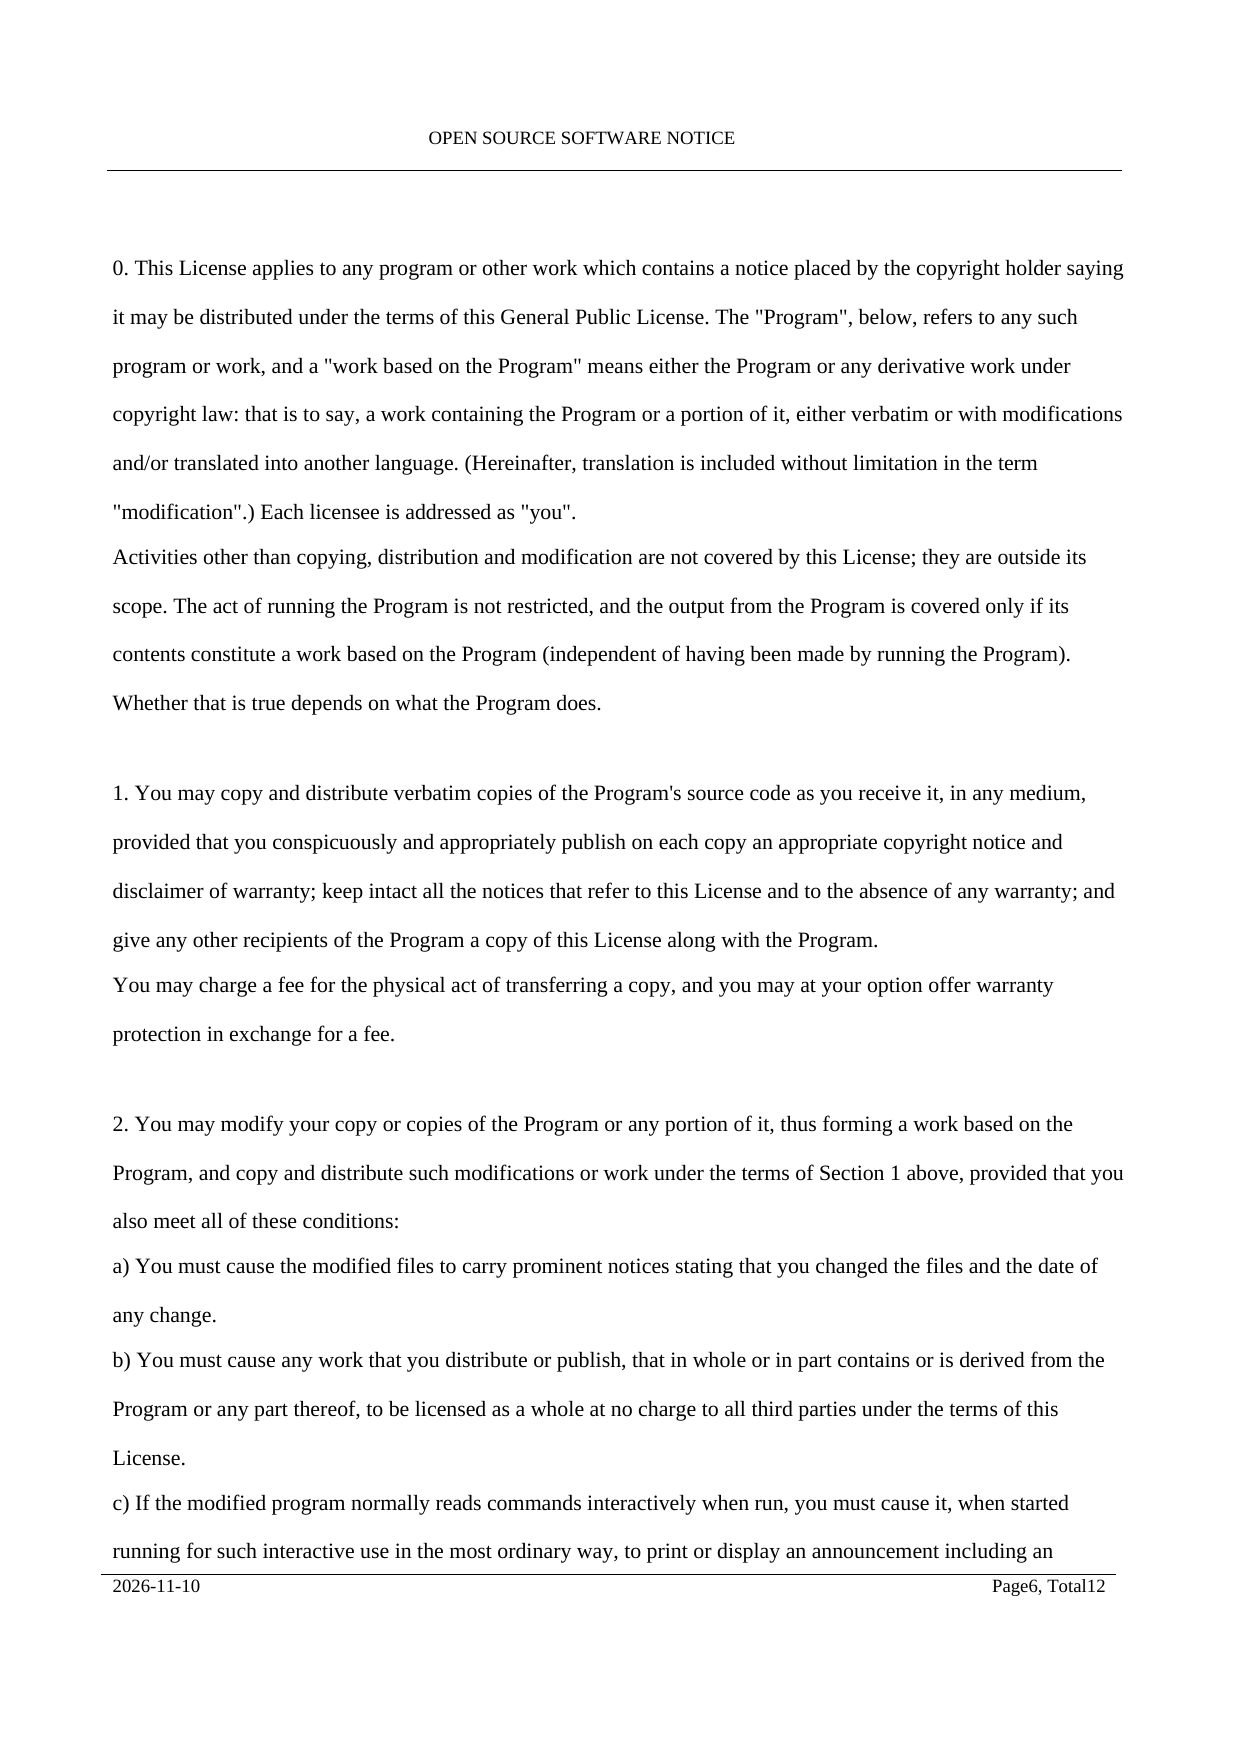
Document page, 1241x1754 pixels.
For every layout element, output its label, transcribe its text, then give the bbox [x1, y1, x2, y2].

text You may charge a fee for the physical act of transferring a copy, and you may at your option offer warranty protection in exchange for a fee. [112, 968, 1128, 1049]
text 2. You may modify your copy or copies of the Program or any portion of it, thus forming a work based on the Program, and copy and distribute such modifications or work under the terms of Section 1 above, provided that you also meet all of these conditions: [112, 1107, 1128, 1237]
text b) You must cause any work that you distribute or publish, that in whole or in part contains or is derived from the Program or any part thereof, to be licensed as a whole at no charge to all third parties under the terms of this License. [112, 1343, 1128, 1473]
text 0. This License applies to any program or other work which contains a notice placed by the copyright holder saying it may be distributed under the terms of this General Public License. The "Program", below, refers to any such program or work, and a "work based on the Program" means either the Program or any derivative work under copyright law: that is to say, a work containing the Program or a portion of it, either verbatim or with modifications and/or translated into another language. (Hereinafter, translation is included without limitation in the term "modification".) Each licensee is addressed as "you". [112, 251, 1128, 528]
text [112, 1486, 1128, 1567]
text 1. You may copy and distribute verbatim copies of the Program's source code as you receive it, in any medium, provided that you conspicuously and appropriately publish on each copy an appropriate copyright notice and disclaimer of warranty; keep intact all the notices that refer to this License and to the absence of any warranty; and give any other recipients of the Program a copy of this License along with the Program. [112, 777, 1128, 956]
text Activities other than copying, distribution and modification are not covered by this License; they are outside its scope. The act of running the Program is not restricted, and the output from the Program is covered only if its contents constitute a work based on the Program (independent of having been made by running the Program). Whether that is true depends on what the Program does. [112, 540, 1128, 719]
text a) You must cause the modified files to carry prominent notices stating that you changed the files and the date of any change. [112, 1250, 1128, 1331]
